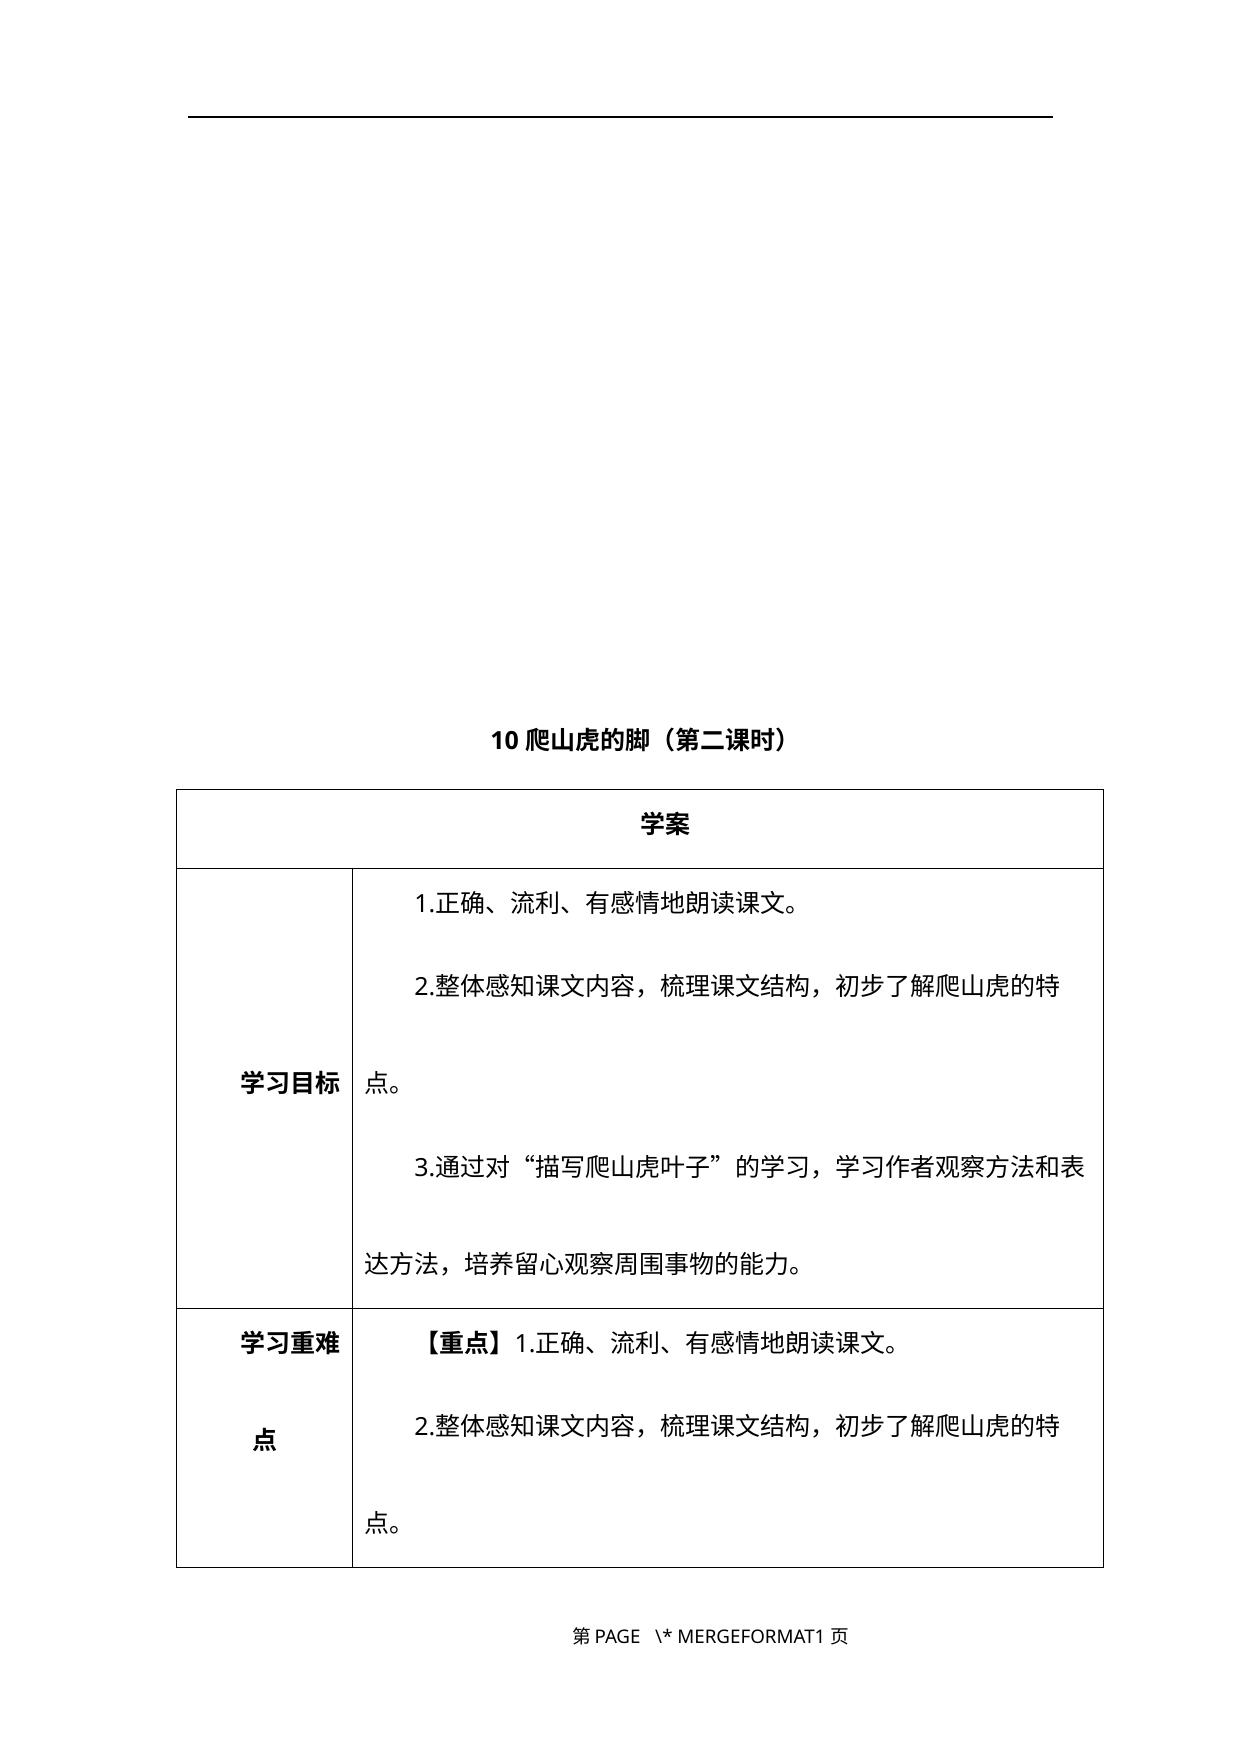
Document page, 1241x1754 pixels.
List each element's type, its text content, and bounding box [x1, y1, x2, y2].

table_cell 学习目标 [177, 869, 352, 1308]
table_cell 学习重难点 [177, 1309, 352, 1567]
table_header 学案 [177, 790, 1103, 868]
text 10 爬山虎的脚（第二课时） [187, 706, 1053, 771]
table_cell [353, 1309, 1103, 1567]
table_cell 1.正确、流利、有感情地朗读课文。 2.整体感知课文内容，梳理课文结构，初步了解爬山虎的特点。 3.通过对“描写爬山虎叶子”的学习，学习作者观察方法和表达方法，培养留心观察周围事物的能力。 [353, 869, 1103, 1308]
